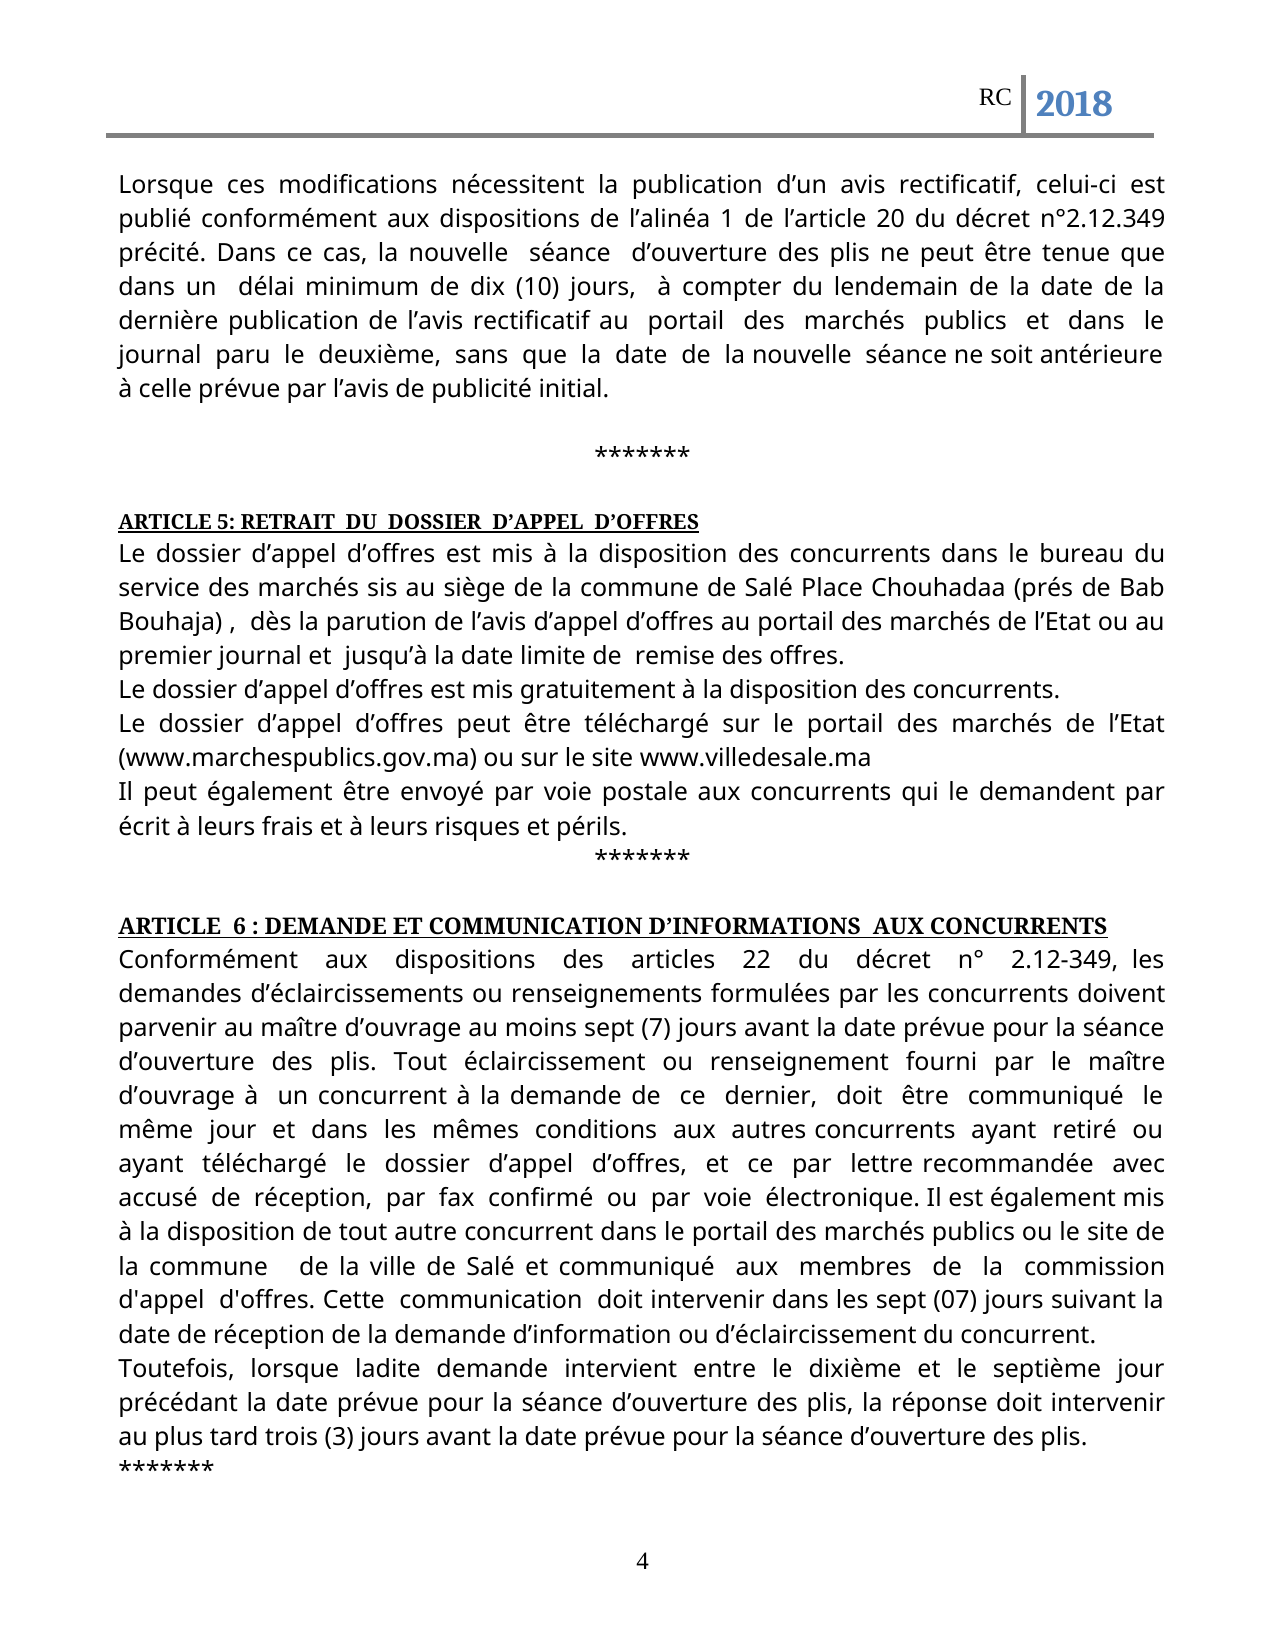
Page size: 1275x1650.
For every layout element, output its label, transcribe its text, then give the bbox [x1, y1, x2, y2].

subtitle ARTICLE 6 : DEMANDE ET COMMUNICATION D’INFORMATIONS AUX CONCURRENTS [118, 910, 1166, 942]
text Lorsque ces modifications nécessitent la publication d’un avis rectificatif, celui-ci est publié conformément aux dispositions de l’alinéa 1 de l’article 20 du décret n°2.12.349 précité. Dans ce cas, la nouvelle séance d’ouverture des plis ne peut être tenue que dans un délai minimum de dix (10) jours, à compter du lendemain de la date de la dernière publication de l’avis rectificatif au portail des marchés publics et dans le journal paru le deuxième, sans que la date de la nouvelle séance ne soit antérieure à celle prévue par l’avis de publicité initial. [118, 167, 1166, 405]
subtitle ARTICLE 5: RETRAIT DU DOSSIER D’APPEL D’OFFRES [118, 507, 1166, 536]
text Le dossier d’appel d’offres est mis à la disposition des concurrents dans le bureau du service des marchés sis au siège de la commune de Salé Place Chouhadaa (prés de Bab Bouhaja) , dès la parution de l’avis d’appel d’offres au portail des marchés de l’Etat ou au premier journal et jusqu’à la date limite de remise des offres. [118, 536, 1166, 672]
text Le dossier d’appel d’offres est mis gratuitement à la disposition des concurrents. [118, 672, 1166, 706]
text ******* [118, 1452, 1166, 1487]
text ******* [118, 439, 1166, 473]
text Toutefois, lorsque ladite demande intervient entre le dixième et le septième jour précédant la date prévue pour la séance d’ouverture des plis, la réponse doit intervenir au plus tard trois (3) jours avant la date prévue pour la séance d’ouverture des plis. [118, 1350, 1166, 1452]
text Conformément aux dispositions des articles 22 du décret n° 2.12-349, les demandes d’éclaircissements ou renseignements formulées par les concurrents doivent parvenir au maître d’ouvrage au moins sept (7) jours avant la date prévue pour la séance d’ouverture des plis. Tout éclaircissement ou renseignement fourni par le maître d’ouvrage à un concurrent à la demande de ce dernier, doit être communiqué le même jour et dans les mêmes conditions aux autres concurrents ayant retiré ou ayant téléchargé le dossier d’appel d’offres, et ce par lettre recommandée avec accusé de réception, par fax confirmé ou par voie électronique. Il est également mis à la disposition de tout autre concurrent dans le portail des marchés publics ou le site de la commune de la ville de Salé et communiqué aux membres de la commission d'appel d'offres. Cette communication doit intervenir dans les sept (07) jours suivant la date de réception de la demande d’information ou d’éclaircissement du concurrent. [118, 942, 1166, 1350]
text Le dossier d’appel d’offres peut être téléchargé sur le portail des marchés de l’Etat (www.marchespublics.gov.ma) ou sur le site www.villedesale.ma [118, 706, 1166, 774]
text ******* [118, 842, 1166, 876]
text Il peut également être envoyé par voie postale aux concurrents qui le demandent par écrit à leurs frais et à leurs risques et périls. [118, 774, 1166, 842]
